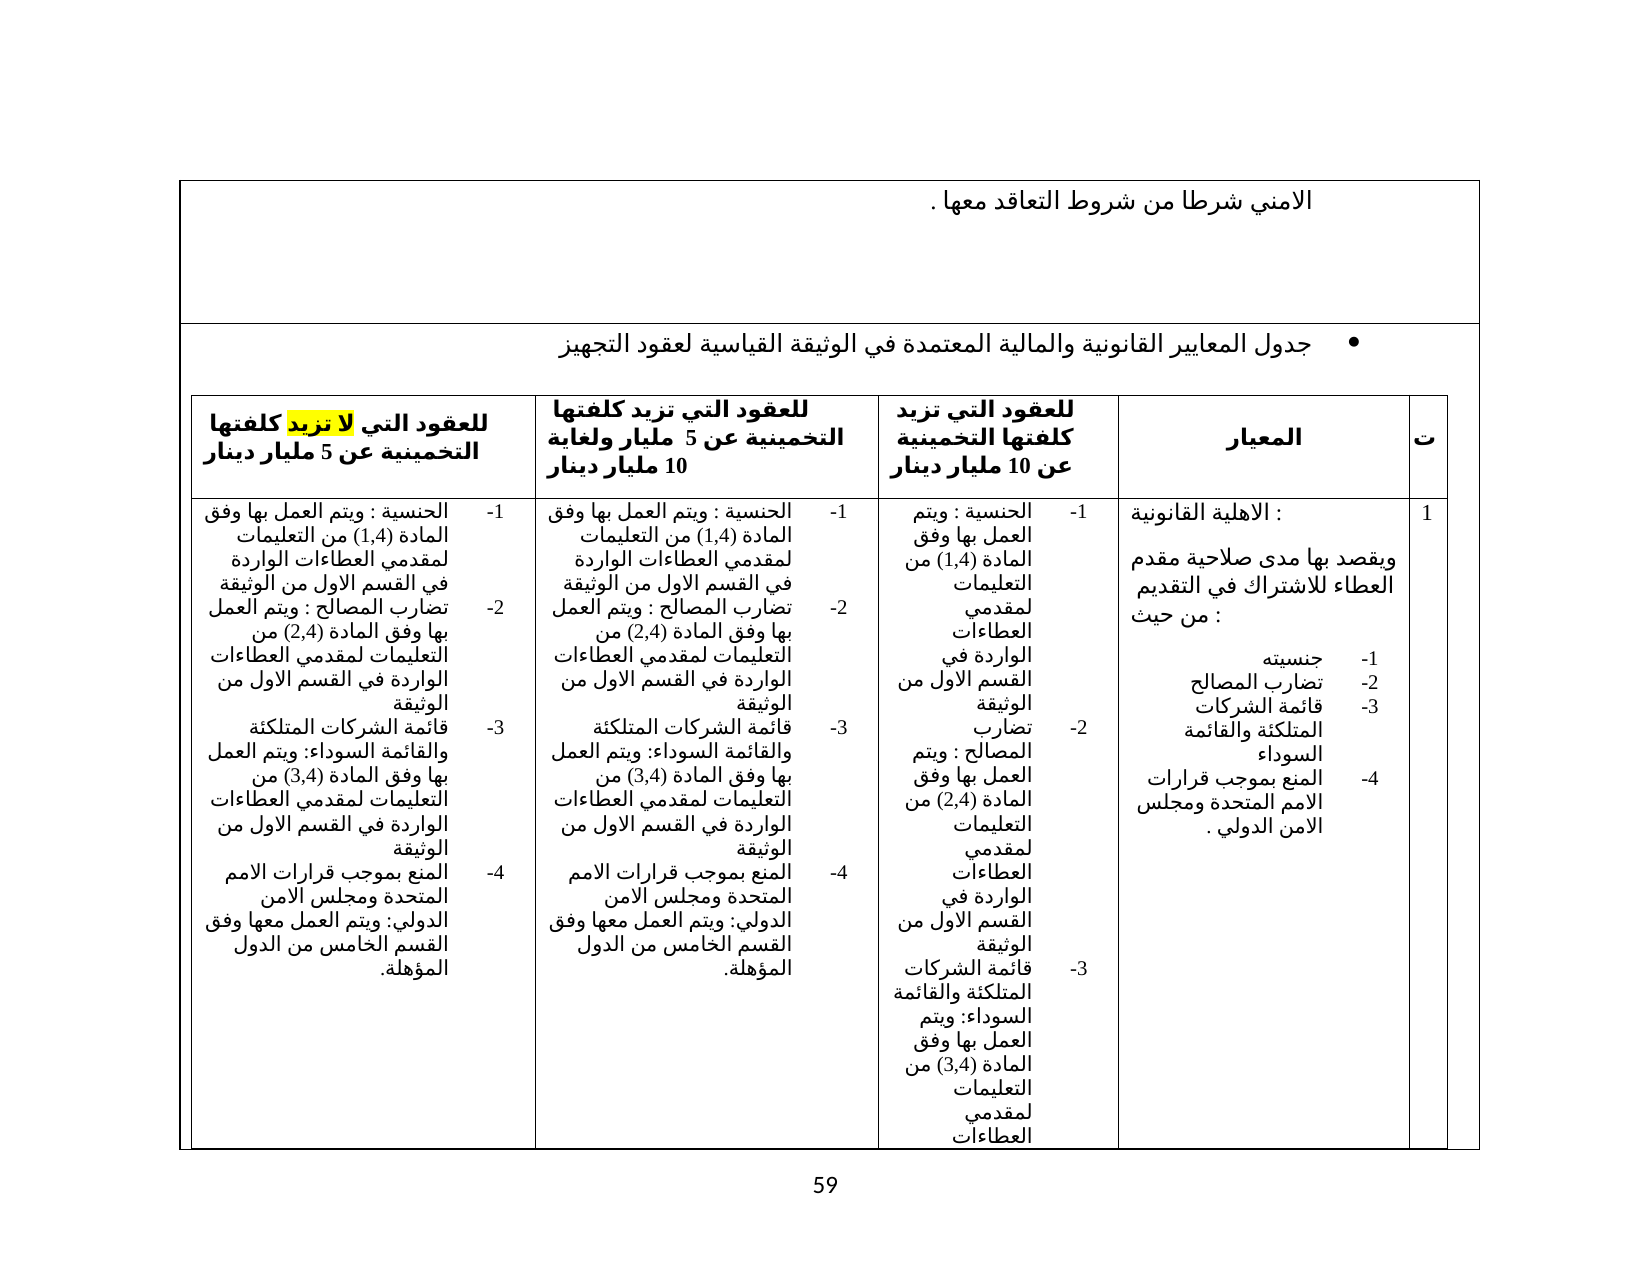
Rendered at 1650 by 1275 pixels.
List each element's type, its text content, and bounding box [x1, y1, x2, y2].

table_cell جدول المعايير القانونية والمالية المعتمدة في الوثيقة القياسية لعقود التجهيز [181, 324, 1479, 1149]
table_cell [181, 181, 1479, 323]
